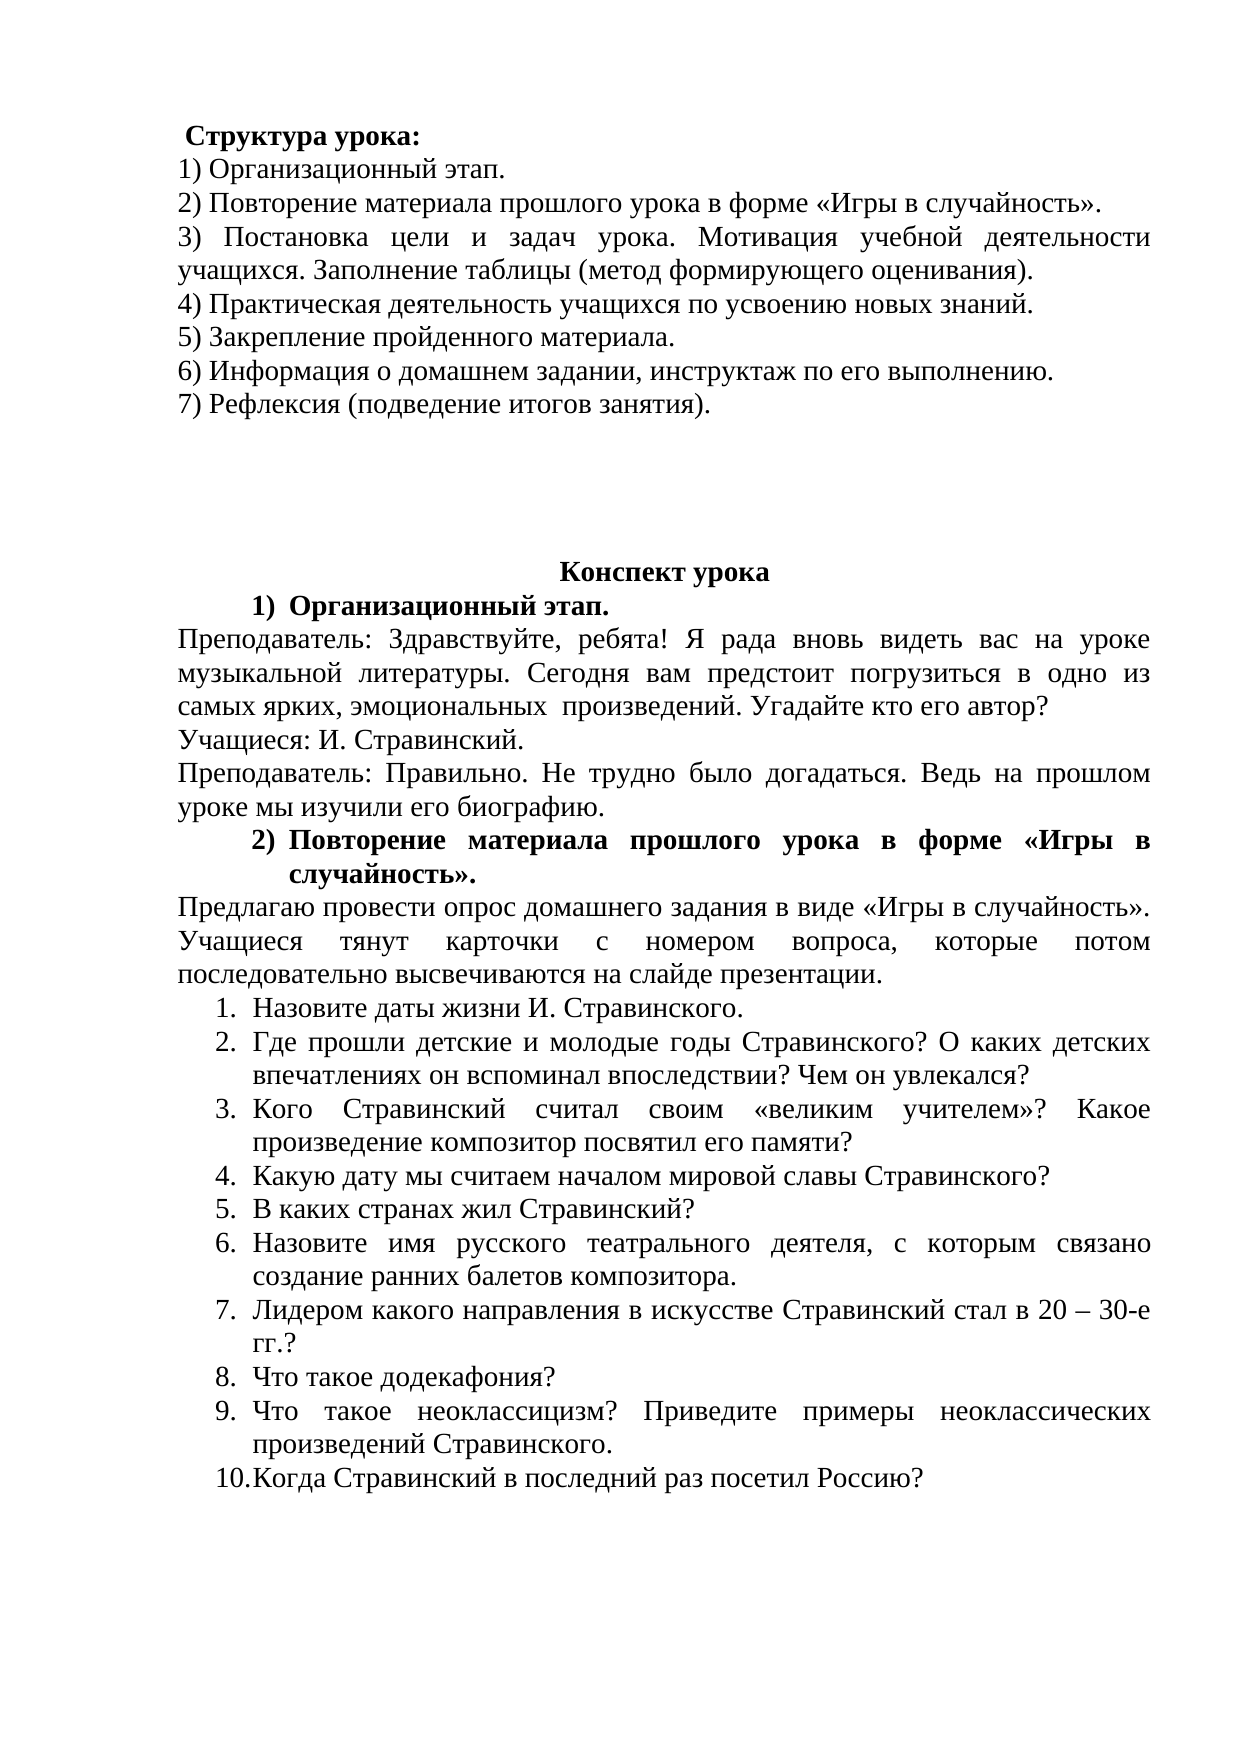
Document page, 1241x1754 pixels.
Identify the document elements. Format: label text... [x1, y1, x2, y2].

text Учащиеся: И. Стравинский. [177, 722, 1152, 755]
list Назовите имя русского театрального деятеля, с которым связано создание ранних балетов композитора. [215, 1225, 1152, 1292]
text 6) Информация о домашнем задании, инструктаж по его выполнению. [177, 353, 1152, 386]
list Назовите даты жизни И. Стравинского. [215, 990, 1152, 1024]
text 2) Повторение материала прошлого урока в форме «Игры в случайность». [177, 185, 1152, 219]
text Предлагаю провести опрос домашнего задания в виде «Игры в случайность». Учащиеся тянут карточки с номером вопроса, которые потом последовательно высвечиваются на слайде презентации. [177, 889, 1152, 990]
list Организационный этап. [251, 588, 1152, 621]
text 1) Организационный этап. [177, 152, 1152, 185]
text Конспект урока [177, 554, 1152, 588]
text 7) Рефлексия (подведение итогов занятия). [177, 386, 1152, 420]
text 5) Закрепление пройденного материала. [177, 319, 1152, 353]
list В каких странах жил Стравинский? [215, 1191, 1152, 1225]
text 4) Практическая деятельность учащихся по усвоению новых знаний. [177, 286, 1152, 319]
list Повторение материала прошлого урока в форме «Игры в случайность». [251, 822, 1152, 889]
text Преподаватель: Здравствуйте, ребята! Я рада вновь видеть вас на уроке музыкальной литературы. Сегодня вам предстоит погрузиться в одно из самых ярких, эмоциональных произведений. Угадайте кто его автор? [177, 621, 1152, 722]
text 3) Постановка цели и задач урока. Мотивация учебной деятельности учащихся. Заполнение таблицы (метод формирующего оценивания). [177, 219, 1152, 286]
list Лидером какого направления в искусстве Стравинский стал в 20 – 30-е гг.? [215, 1292, 1152, 1359]
text Структура урока: [177, 118, 1152, 152]
text Преподаватель: Правильно. Не трудно было догадаться. Ведь на прошлом уроке мы изучили его биографию. [177, 755, 1152, 822]
list Что такое додекафония? [215, 1359, 1152, 1393]
list Какую дату мы считаем началом мировой славы Стравинского? [215, 1158, 1152, 1191]
list Где прошли детские и молодые годы Стравинского? О каких детских впечатлениях он вспоминал впоследствии? Чем он увлекался? [215, 1024, 1152, 1091]
list Когда Стравинский в последний раз посетил Россию? [215, 1460, 1152, 1493]
list Что такое неоклассицизм? Приведите примеры неоклассических произведений Стравинского. [215, 1393, 1152, 1460]
list Кого Стравинский считал своим «великим учителем»? Какое произведение композитор посвятил его памяти? [215, 1091, 1152, 1158]
